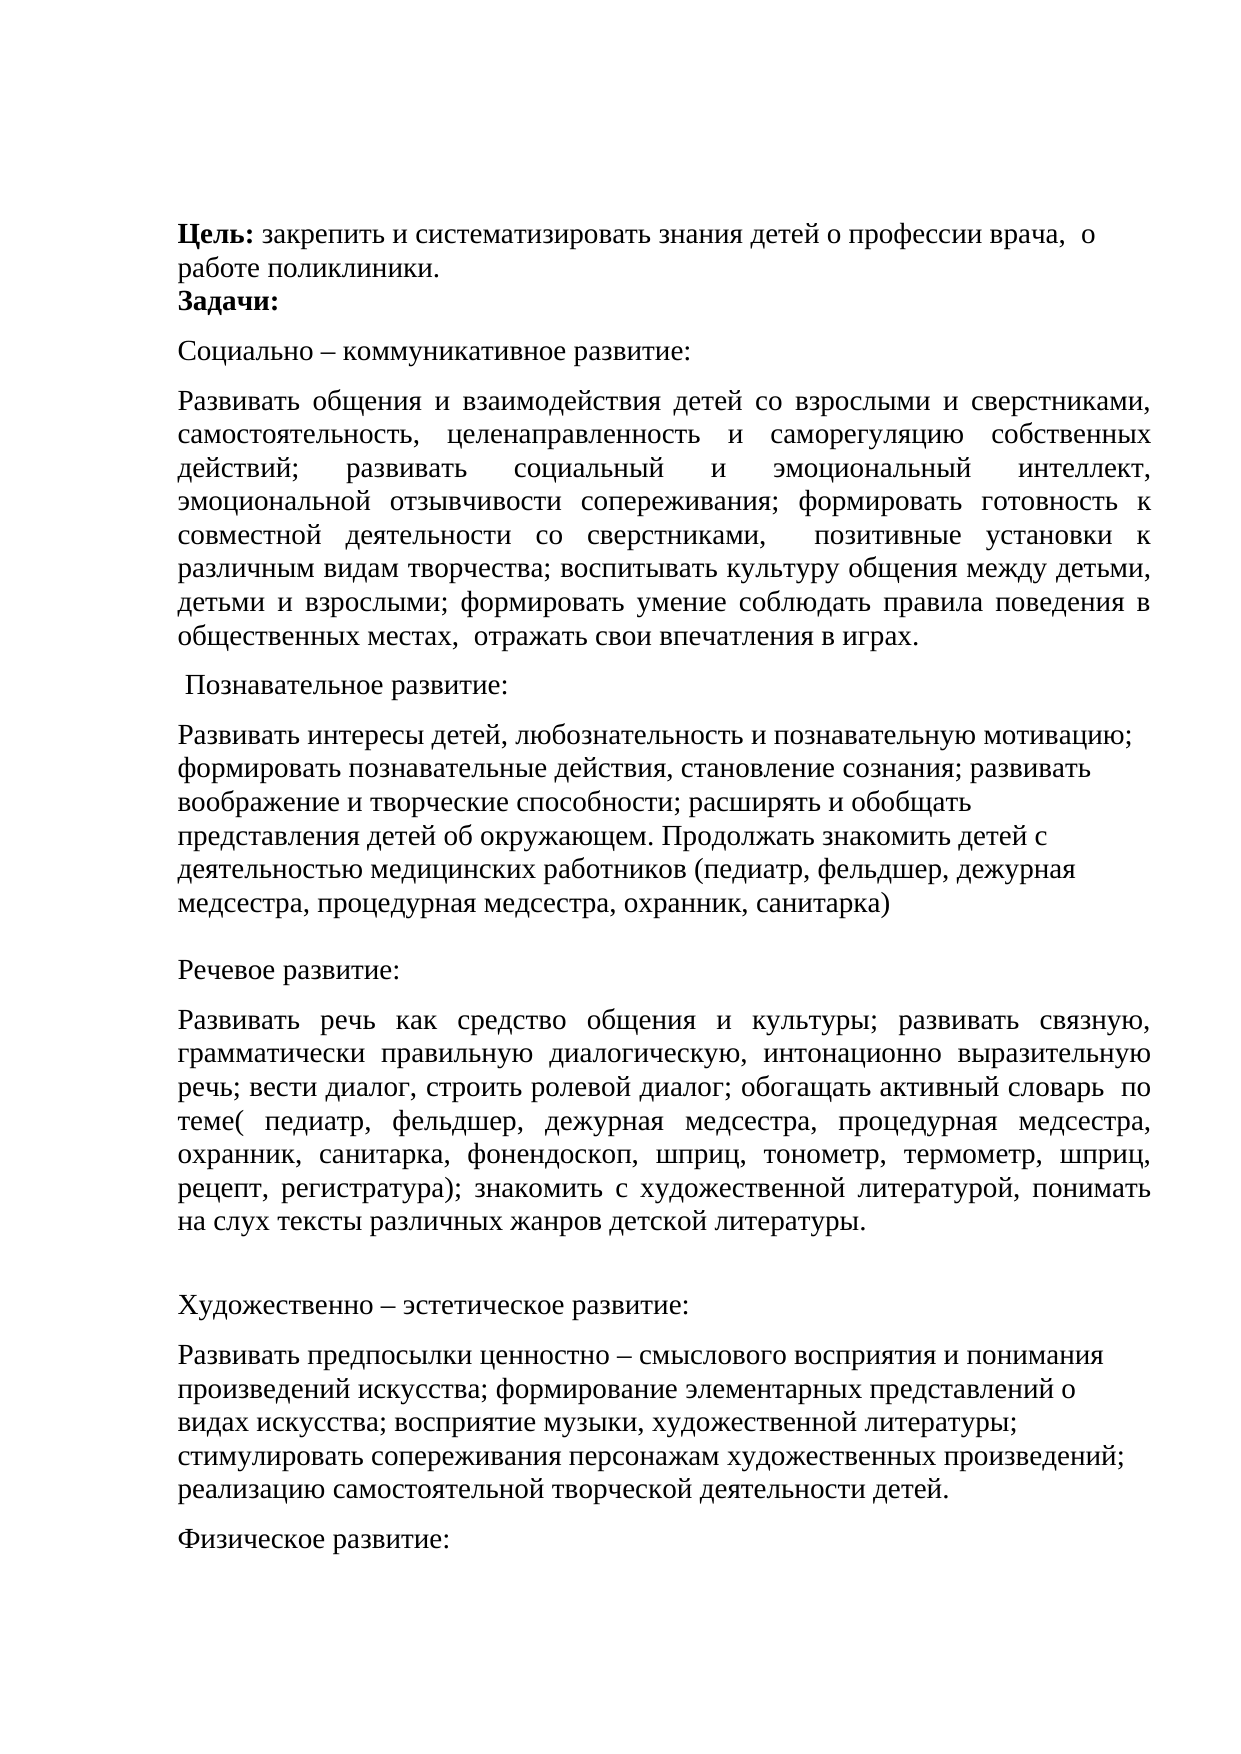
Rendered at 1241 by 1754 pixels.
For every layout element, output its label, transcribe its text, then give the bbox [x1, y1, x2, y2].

text Развивать общения и взаимодействия детей со взрослыми и сверстниками, самостоятельность, целенаправленность и саморегуляцию собственных действий; развивать социальный и эмоциональный интеллект, эмоциональной отзывчивости сопереживания; формировать готовность к совместной деятельности со сверстниками, позитивные установки к различным видам творчества; воспитывать культуру общения между детьми, детьми и взрослыми; формировать умение соблюдать правила поведения в общественных местах, отражать свои впечатления в играх. [177, 383, 1152, 651]
text Художественно – эстетическое развитие: [177, 1287, 1152, 1321]
text Задачи: [177, 283, 1152, 317]
text Развивать интересы детей, любознательность и познавательную мотивацию; формировать познавательные действия, становление сознания; развивать воображение и творческие способности; расширять и обобщать представления детей об окружающем. Продолжать знакомить детей с деятельностью медицинских работников (педиатр, фельдшер, дежурная медсестра, процедурная медсестра, охранник, санитарка) [177, 717, 1152, 918]
text Цель: закрепить и систематизировать знания детей о профессии врача, о работе поликлиники. [440, 216, 1152, 283]
text Развивать речь как средство общения и культуры; развивать связную, грамматически правильную диалогическую, интонационно выразительную речь; вести диалог, строить ролевой диалог; обогащать активный словарь по теме( педиатр, фельдшер, дежурная медсестра, процедурная медсестра, охранник, санитарка, фонендоскоп, шприц, тонометр, термометр, шприц, рецепт, регистратура); знакомить с художественной литературой, понимать на слух тексты различных жанров детской литературы. [177, 1002, 1152, 1237]
text Физическое развитие: [177, 1522, 1152, 1555]
text Познавательное развитие: [177, 667, 1152, 700]
text Речевое развитие: [177, 952, 1152, 985]
text Развивать предпосылки ценностно – смыслового восприятия и понимания произведений искусства; формирование элементарных представлений о видах искусства; восприятие музыки, художественной литературы; стимулировать сопереживания персонажам художественных произведений; реализацию самостоятельной творческой деятельности детей. [177, 1337, 1152, 1505]
text Социально – коммуникативное развитие: [177, 333, 1152, 366]
